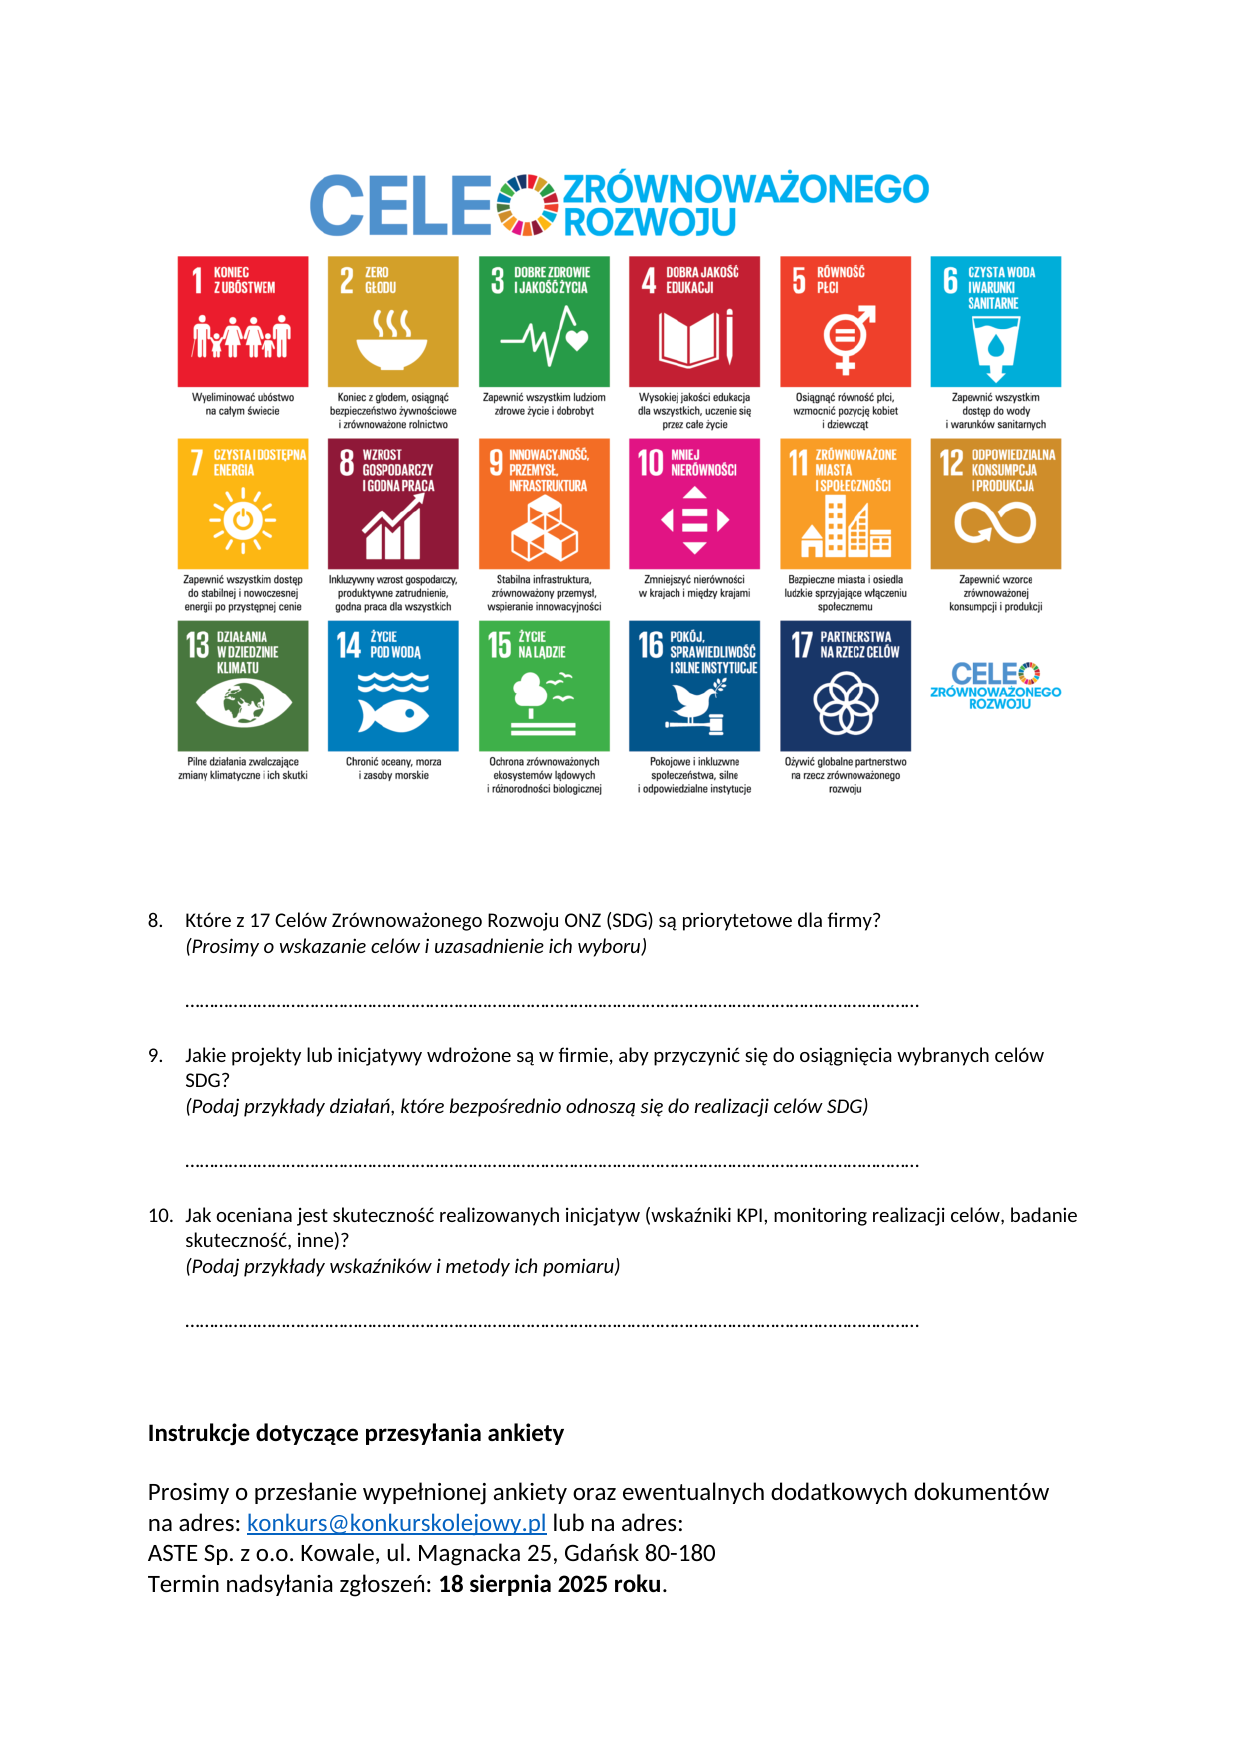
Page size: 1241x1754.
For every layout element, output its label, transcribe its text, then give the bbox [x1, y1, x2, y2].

text ……………………………………………………………………………………………………………………………………… [185, 988, 1093, 1013]
text Termin nadsyłania zgłoszeń: 18 sierpnia 2025 roku. [148, 1568, 1093, 1598]
text (Podaj przykłady wskaźników i metody ich pomiaru) [185, 1253, 1093, 1278]
list Jakie projekty lub inicjatywy wdrożone są w firmie, aby przyczynić się do osiągnięcia wybranych celów SDG? (Podaj przykłady działań, które bezpośrednio odnoszą się do realizacji celów SDG) [148, 1042, 1093, 1118]
list Które z 17 Celów Zrównoważonego Rozwoju ONZ (SDG) są priorytetowe dla firmy? (Prosimy o wskazanie celów i uzasadnienie ich wyboru) [148, 908, 1093, 958]
subtitle Instrukcje dotyczące przesyłania ankiety [148, 1417, 1093, 1447]
text na adres: konkurs@konkurskolejowy.pl lub na adres: [148, 1507, 1093, 1537]
text ……………………………………………………………………………………………………………………………………… [185, 1148, 1093, 1173]
text ASTE Sp. z o.o. Kowale, ul. Magnacka 25, Gdańsk 80-180 [148, 1537, 1093, 1568]
picture [147, 147, 1091, 815]
text Prosimy o przesłanie wypełnionej ankiety oraz ewentualnych dodatkowych dokumentów [148, 1476, 1093, 1507]
list Jak oceniana jest skuteczność realizowanych inicjatyw (wskaźniki KPI, monitoring realizacji celów, badanie skuteczność, inne)? [148, 1202, 1093, 1253]
text ……………………………………………………………………………………………………………………………………… [185, 1308, 1093, 1333]
